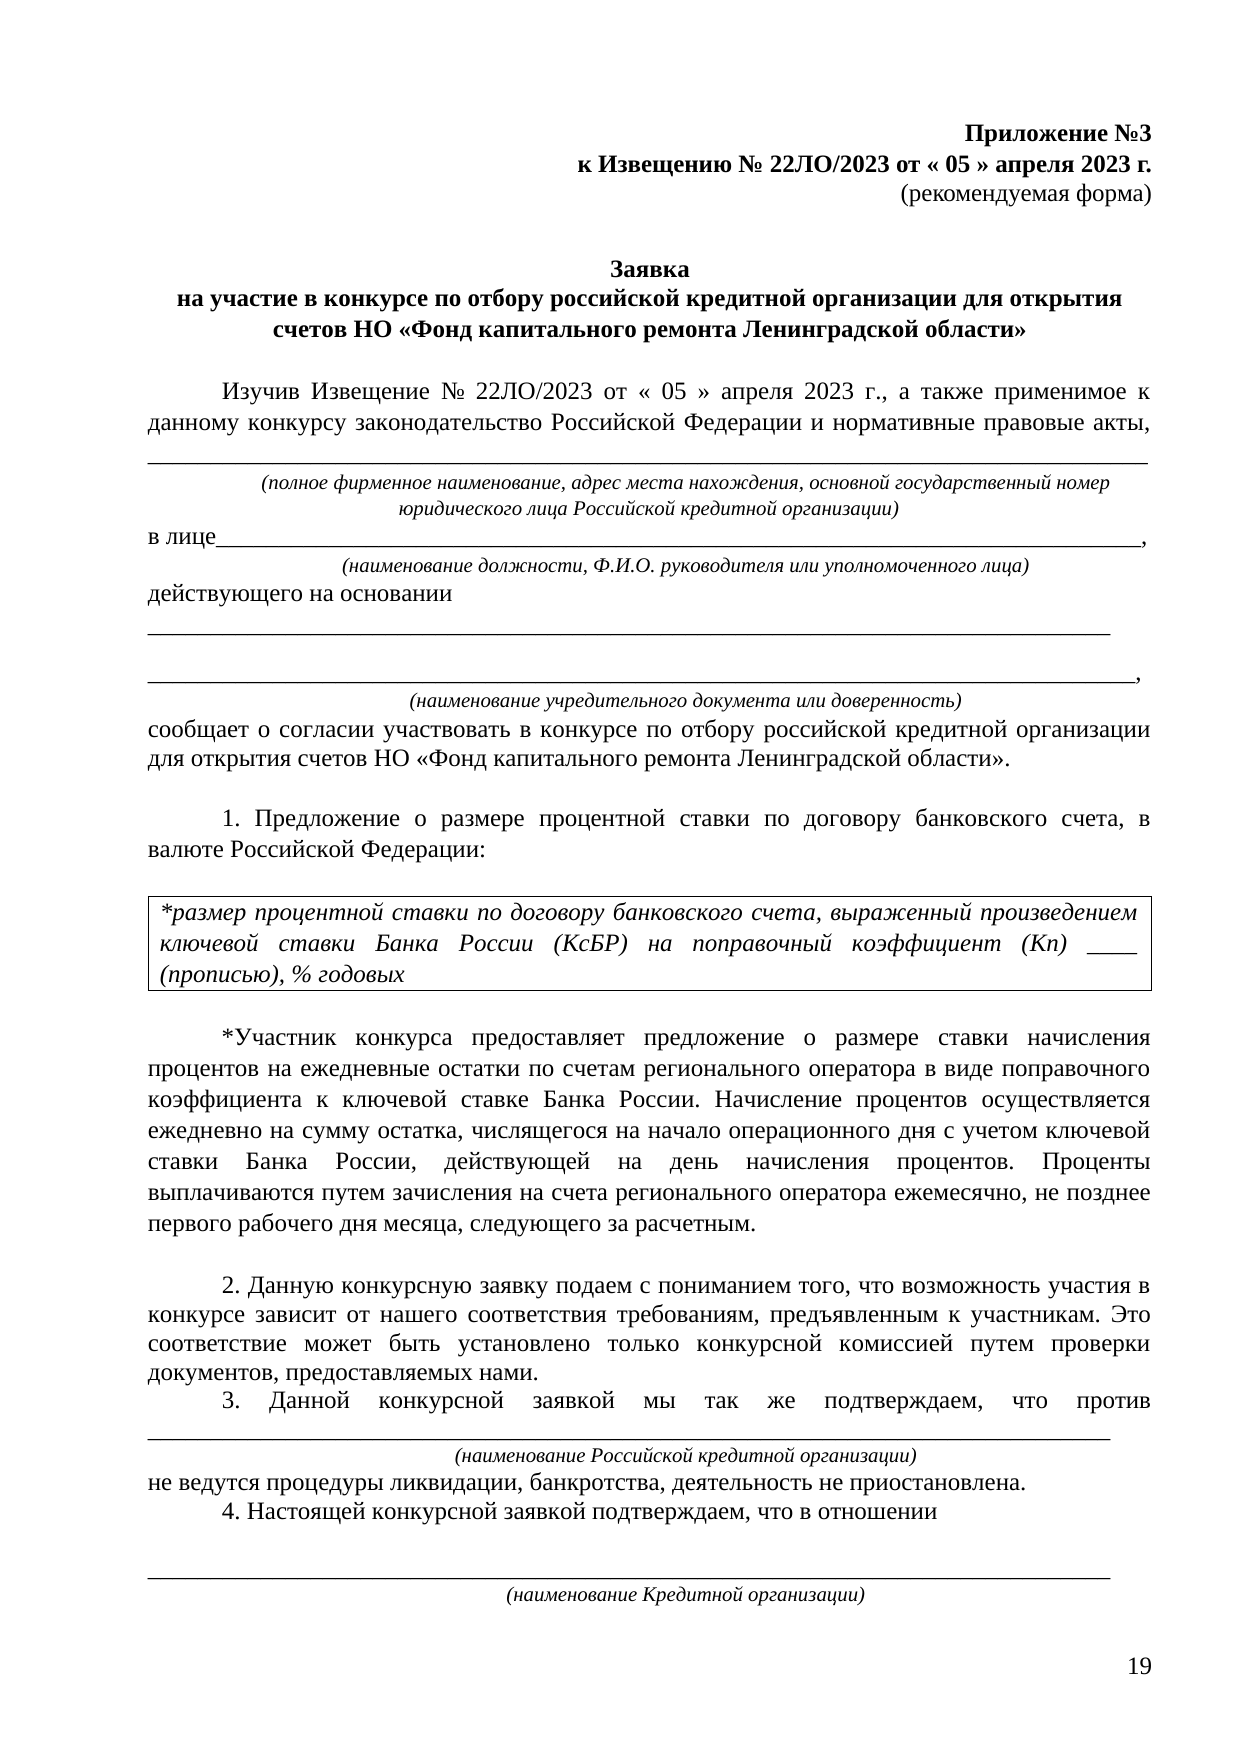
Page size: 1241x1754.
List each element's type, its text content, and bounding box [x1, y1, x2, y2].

text Заявка [148, 254, 1152, 283]
text Изучив Извещение № 22ЛО/2023 от « 05 » апреля 2023 г., а также применимое к данному конкурсу законодательство Российской Федерации и нормативные правовые акты, ________________________________________________________________________________ [148, 376, 1152, 467]
text (рекомендуемая форма) [148, 178, 1152, 207]
text сообщает о согласии участвовать в конкурсе по отбору российской кредитной организации для открытия счетов НО «Фонд капитального ремонта Ленинградской области». [148, 714, 1152, 772]
text 4. Настоящей конкурсной заявкой подтверждаем, что в отношении [148, 1496, 1152, 1524]
text (наименование Российской кредитной организации) [148, 1443, 1152, 1467]
text действующего на основании _____________________________________________________________________________ [148, 578, 1152, 638]
text к Извещению № 22ЛО/2023 от « 05 » апреля 2023 г. [148, 149, 1152, 178]
text (наименование должности, Ф.И.О. руководителя или уполномоченного лица) [148, 552, 1152, 577]
text не ведутся процедуры ликвидации, банкротства, деятельность не приостановлена. [148, 1467, 1152, 1496]
text 3. Данной конкурсной заявкой мы так же подтверждаем, что против _____________________________________________________________________________ [148, 1385, 1152, 1443]
text (наименование Кредитной организации) [148, 1582, 1152, 1606]
text _______________________________________________________________________________, [148, 657, 1152, 686]
text _____________________________________________________________________________ [148, 1553, 1152, 1582]
text 2. Данную конкурсную заявку подаем с пониманием того, что возможность участия в конкурсе зависит от нашего соответствия требованиям, предъявленным к участникам. Это соответствие может быть установлено только конкурсной комиссией путем проверки документов, предоставляемых нами. [148, 1270, 1152, 1385]
text *Участник конкурса предоставляет предложение о размере ставки начисления процентов на ежедневные остатки по счетам регионального оператора в виде поправочного коэффициента к ключевой ставке Банка России. Начисление процентов осуществляется ежедневно на сумму остатка, числящегося на начало операционного дня c учетом ключевой ставки Банка России, действующей на день начисления процентов. Проценты выплачиваются путем зачисления на счета регионального оператора ежемесячно, не позднее первого рабочего дня месяца, следующего за расчетным. [148, 1022, 1152, 1237]
text 1. Предложение о размере процентной ставки по договору банковского счета, в валюте Российской Федерации: [148, 803, 1152, 862]
text в лице__________________________________________________________________________, [148, 521, 1152, 550]
text (полное фирменное наименование, адрес места нахождения, основной государственный номер юридического лица Российской кредитной организации) [148, 469, 1152, 519]
text на участие в конкурсе по отбору российской кредитной организации для открытия счетов НО «Фонд капитального ремонта Ленинградской области» [148, 283, 1152, 343]
text Приложение №3 [148, 118, 1152, 147]
table_header *размер процентной ставки по договору банковского счета, выраженный произведением ключевой ставки Банка России (КсБР) на поправочный коэффициент (Кп) ____ (прописью), % годовых [149, 897, 1151, 990]
text (наименование учредительного документа или доверенность) [148, 688, 1152, 712]
